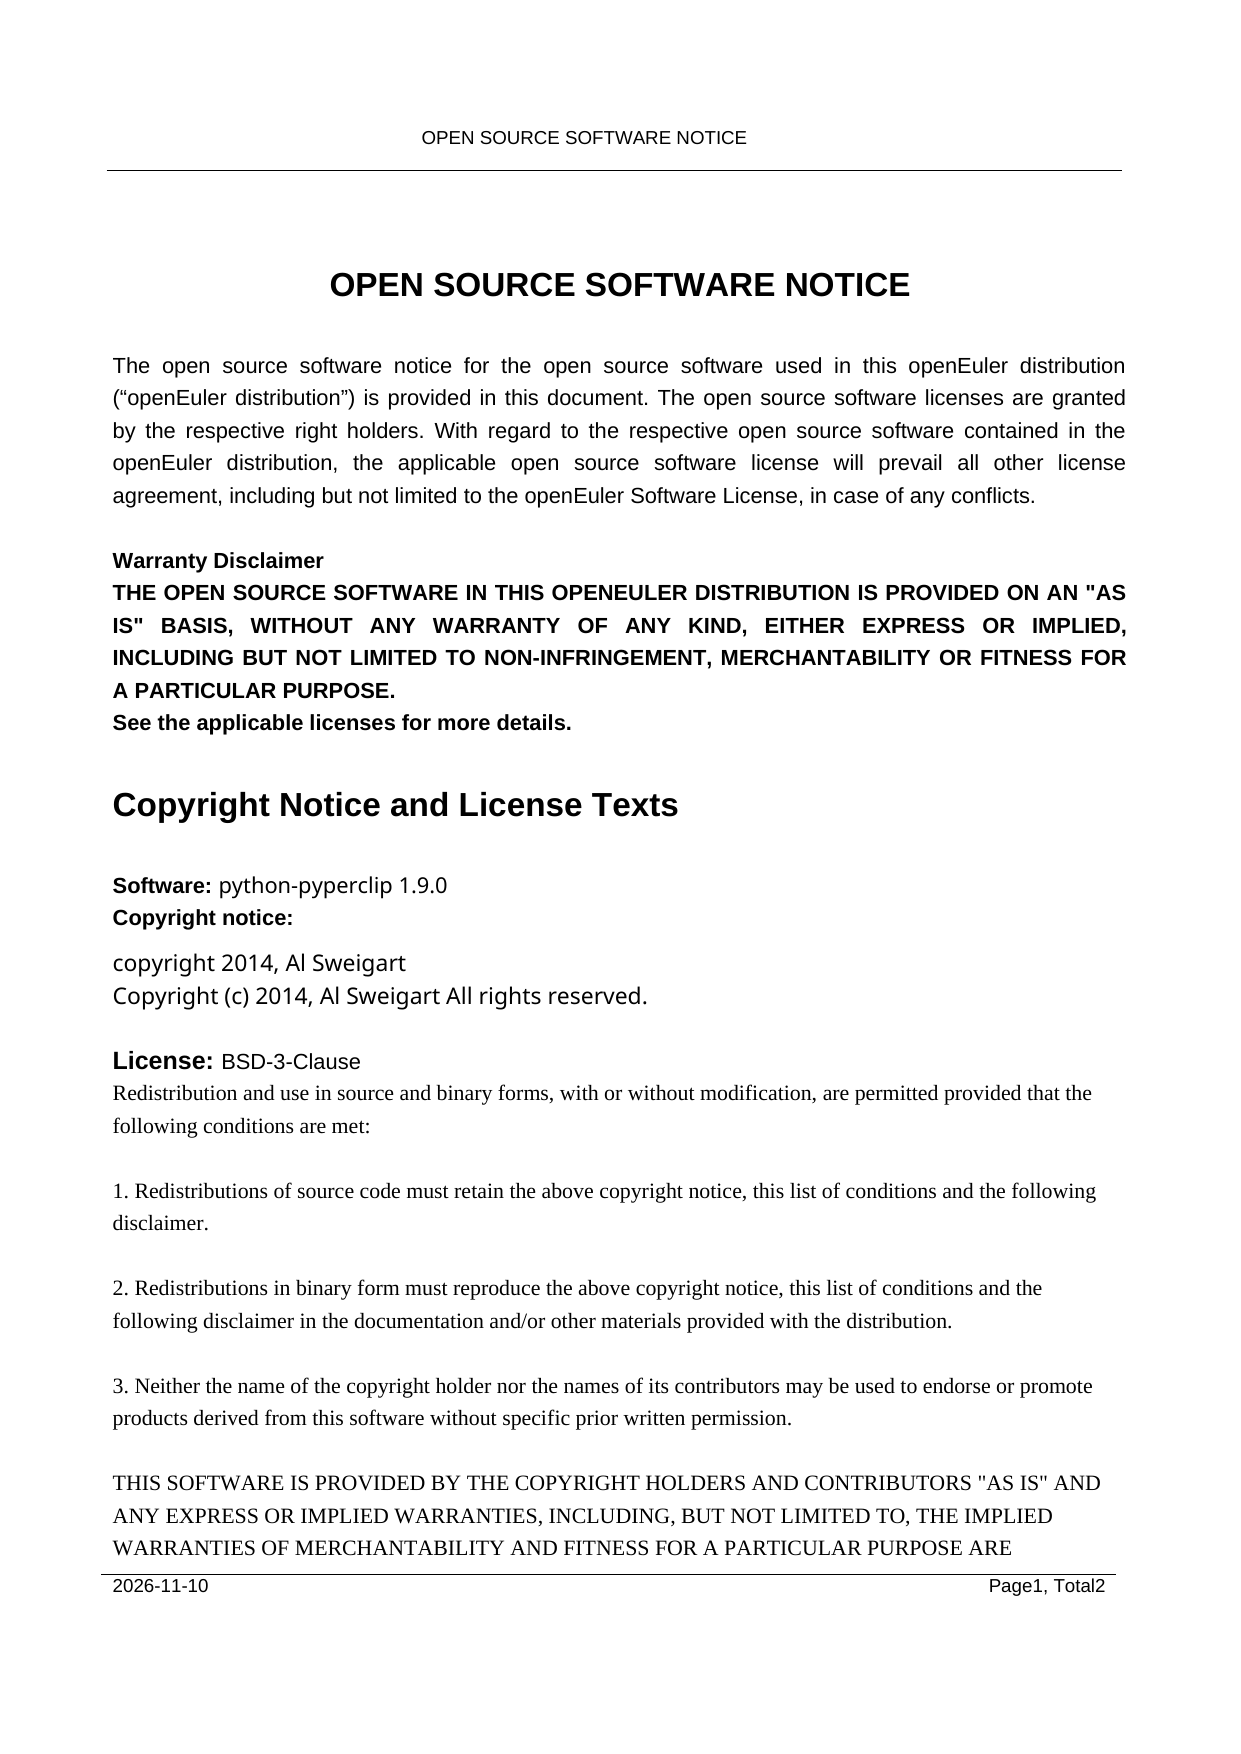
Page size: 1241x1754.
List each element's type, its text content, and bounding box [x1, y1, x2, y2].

text copyright 2014, Al Sweigart Copyright (c) 2014, Al Sweigart All rights reserved. [112, 947, 1128, 1044]
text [112, 1077, 1128, 1564]
text THE OPEN SOURCE SOFTWARE IN THIS OPENEULER DISTRIBUTION IS PROVIDED ON AN "AS IS" BASIS, WITHOUT ANY WARRANTY OF ANY KIND, EITHER EXPRESS OR IMPLIED, INCLUDING BUT NOT LIMITED TO NON-INFRINGEMENT, MERCHANTABILITY OR FITNESS FOR A PARTICULAR PURPOSE. See the applicable licenses for more details. [112, 576, 1128, 739]
text The open source software notice for the open source software used in this openEuler distribution (“openEuler distribution”) is provided in this document. The open source software licenses are granted by the respective right holders. With regard to the respective open source software contained in the openEuler distribution, the applicable open source software license will prevail all other license agreement, including but not limited to the openEuler Software License, in case of any conflicts. [112, 349, 1128, 511]
text License: BSD-3-Clause [112, 1044, 1128, 1077]
text OPEN SOURCE SOFTWARE NOTICE [112, 251, 1128, 316]
title Software: python-pyperclip 1.9.0 [112, 869, 1128, 901]
text Warranty Disclaimer [112, 544, 1128, 576]
text Copyright Notice and License Texts [112, 771, 1128, 836]
text Copyright notice: [112, 901, 1128, 934]
